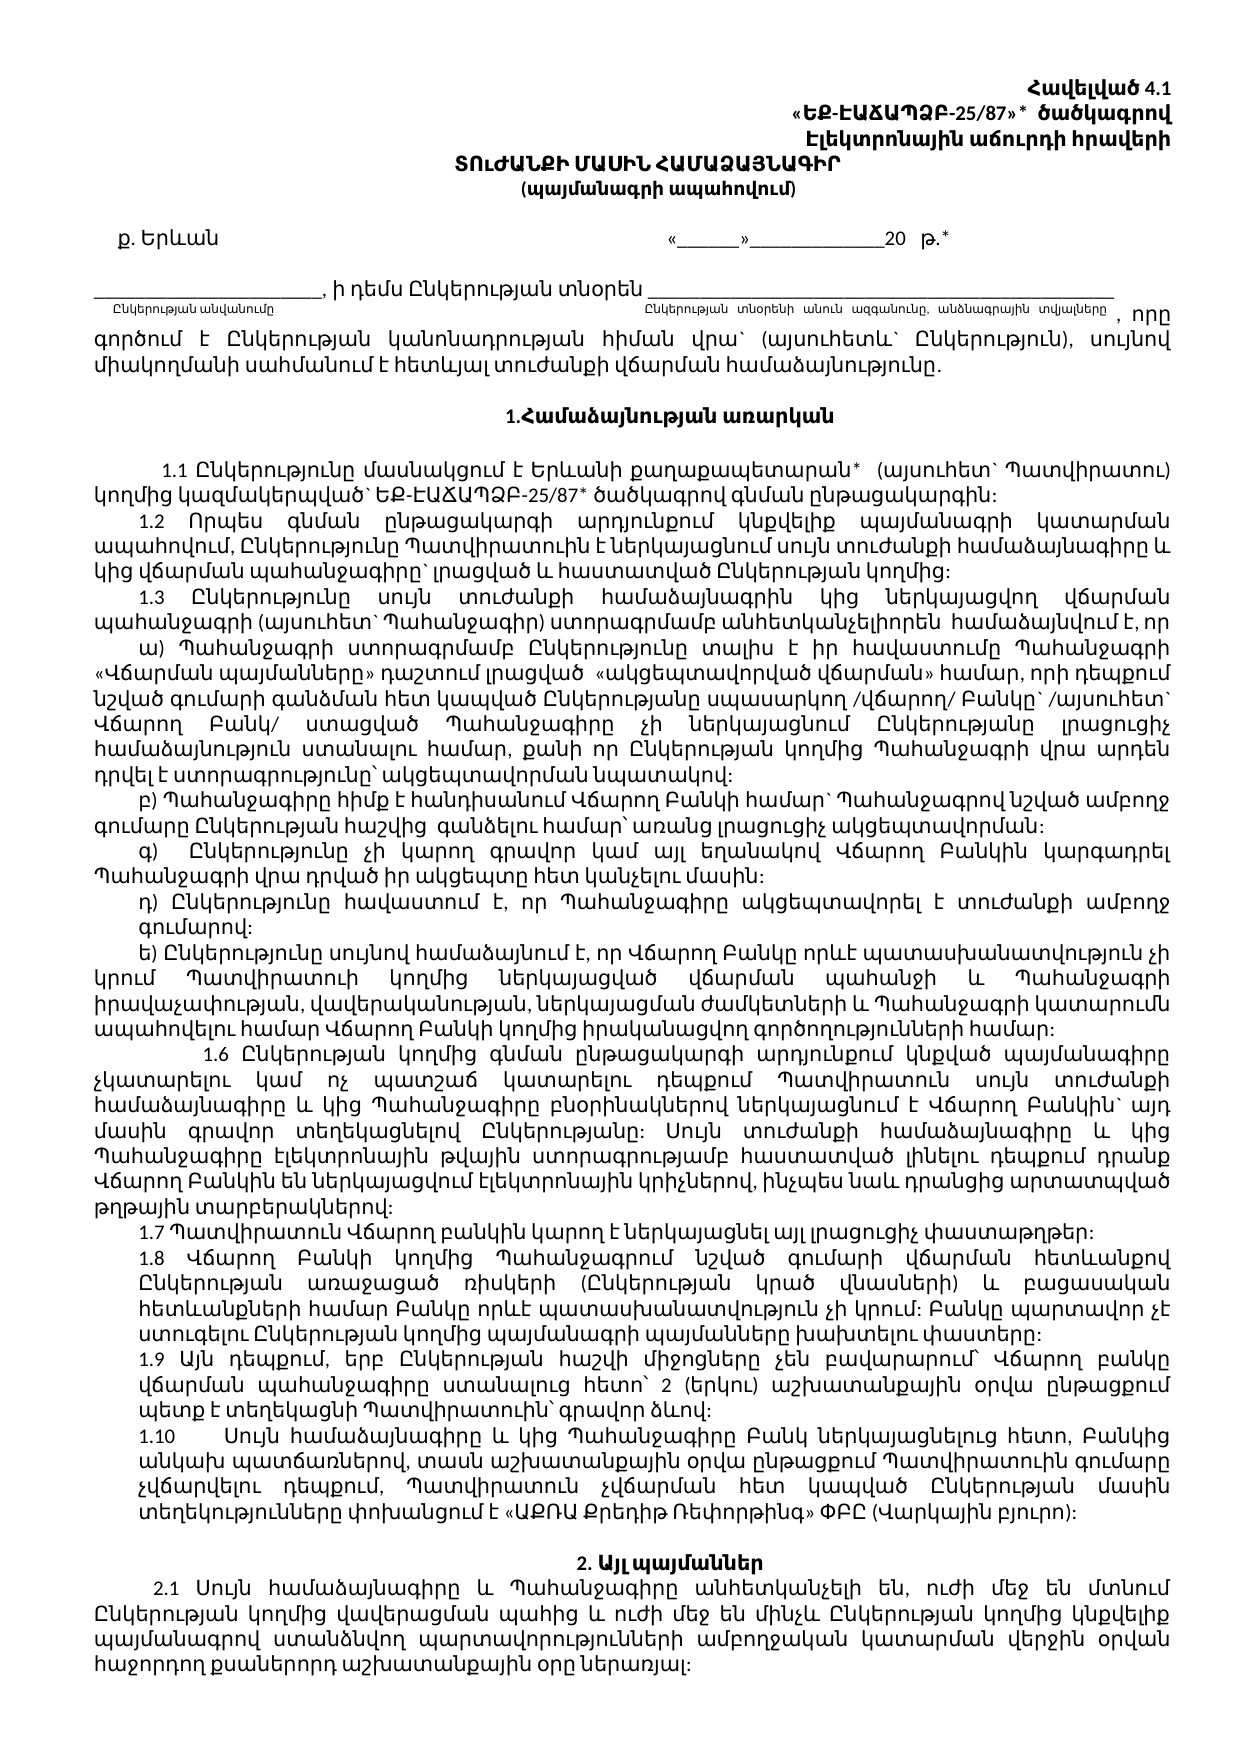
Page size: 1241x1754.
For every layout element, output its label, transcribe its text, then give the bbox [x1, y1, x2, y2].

text 1.3 Ընկերությունը սույն տուժանքի համաձայնագրին կից ներկայացվող վճարման պահանջագրի (այսուհետ` Պահանջագիր) ստորագրմամբ անհետկանչելիորեն համաձայնվում է, որ [94, 584, 1171, 635]
text ե) Ընկերությունը սույնով համաձայնում է, որ Վճարող Բանկը որևէ պատասխանատվություն չի կրում Պատվիրատուի կողմից ներկայացված վճարման պահանջի և Պահանջագրի իրավաչափության, վավերականության, ներկայացման ժամկետների և Պահանջագրի կատարումն ապահովելու համար Վճարող Բանկի կողմից իրականացվող գործողությունների համար: [94, 940, 1171, 1042]
text գ) Ընկերությունը չի կարող գրավոր կամ այլ եղանակով Վճարող Բանկին կարգադրել Պահանջագրի վրա դրված իր ակցեպտը հետ կանչելու մասին: [94, 838, 1171, 889]
text ա) Պահանջագրի ստորագրմամբ Ընկերությունը տալիս է իր հավաստումը Պահանջագրի «Վճարման պայմանները» դաշտում լրացված «ակցեպտավորված վճարման» համար, որի դեպքում նշված գումարի գանձման հետ կապված Ընկերությանը սպասարկող /վճարող/ Բանկը` /այսուհետ` Վճարող Բանկ/ ստացված Պահանջագիրը չի ներկայացնում Ընկերությանը լրացուցիչ համաձայնություն ստանալու համար, քանի որ Ընկերության կողմից Պահանջագրի վրա արդեն դրվել է ստորագրությունը՝ ակցեպտավորման նպատակով: [94, 635, 1171, 787]
text 1.1 Ընկերությունը մասնակցում է Երևանի քաղաքապետարան* (այսուհետ` Պատվիրատու) կողմից կազմակերպված` ԵՔ-ԷԱՃԱՊՁԲ-25/87* ծածկագրով գնման ընթացակարգին: [94, 457, 1171, 508]
text 1.7 Պատվիրատուն Վճարող բանկին կարող է ներկայացնել այլ լրացուցիչ փաստաթղթեր: [138, 1219, 1171, 1245]
text Ընկերության անվանումը Ընկերության տնօրենի անուն ազգանունը, անձնագրային տվյալները , որը գործում է Ընկերության կանոնադրության հիման վրա` (այսուհետև` Ընկերություն), սույնով միակողմանի սահմանում է հետևյալ տուժանքի վճարման համաձայնությունը. [94, 301, 1171, 377]
text բ) Պահանջագիրը հիմք է հանդիսանում Վճարող Բանկի համար` Պահանջագրով նշված ամբողջ գումարը Ընկերության հաշվից գանձելու համար՝ առանց լրացուցիչ ակցեպտավորման: [94, 787, 1171, 838]
text 2.1 Սույն համաձայնագիրը և Պահանջագիրը անհետկանչելի են, ուժի մեջ են մտնում Ընկերության կողմից վավերացման պահից և ուժի մեջ են մինչև Ընկերության կողմից կնքվելիք պայմանագրով ստանձնվող պարտավորությունների ամբողջական կատարման վերջին օրվան հաջորդող քսաներորդ աշխատանքային օրը ներառյալ: [94, 1575, 1171, 1677]
text Էլեկտրոնային աճուրդի հրավերի [94, 126, 1171, 151]
text 1.6 Ընկերության կողմից գնման ընթացակարգի արդյունքում կնքված պայմանագիրը չկատարելու կամ ոչ պատշաճ կատարելու դեպքում Պատվիրատուն սույն տուժանքի համաձայնագիրը և կից Պահանջագիրը բնօրինակներով ներկայացնում է Վճարող Բանկին` այդ մասին գրավոր տեղեկացնելով Ընկերությանը: Սույն տուժանքի համաձայնագիրը և կից Պահանջագիրը էլեկտրոնային թվային ստորագրությամբ հաստատված լինելու դեպքում դրանք Վճարող Բանկին են ներկայացվում էլեկտրոնային կրիչներով, ինչպես նաև դրանցից արտատպված թղթային տարբերակներով: [94, 1042, 1171, 1219]
text ք. Երևան «______»_____________20 թ.* [94, 225, 1171, 250]
text 1.Համաձայնության առարկան [169, 403, 1171, 428]
text 1.9 Այն դեպքում, երբ Ընկերության հաշվի միջոցները չեն բավարարում՝ Վճարող բանկը վճարման պահանջագիրը ստանալուց հետո՝ 2 (երկու) աշխատանքային օրվա ընթացքում պետք է տեղեկացնի Պատվիրատուին՝ գրավոր ձևով: [138, 1347, 1171, 1423]
text ______________________, ի դեմս Ընկերության տնօրեն _____________________________________________ [94, 276, 1171, 301]
text 1.2 Որպես գնման ընթացակարգի արդյունքում կնքվելիք պայմանագրի կատարման ապահովում, Ընկերությունը Պատվիրատուին է ներկայացնում սույն տուժանքի համաձայնագիրը և կից վճարման պահանջագիրը` լրացված և հաստատված Ընկերության կողմից: [94, 508, 1171, 584]
text 1.10 Սույն համաձայնագիրը և կից Պահանջագիրը Բանկ ներկայացնելուց հետո, Բանկից անկախ պատճառներով, տասն աշխատանքային օրվա ընթացքում Պատվիրատուին գումարը չվճարվելու դեպքում, Պատվիրատուն չվճարման հետ կապված Ընկերության մասին տեղեկությունները փոխանցում է «ԱՔՌԱ Քրեդիթ Ռեփորթինգ» ՓԲԸ (Վարկային բյուրո): [138, 1423, 1171, 1524]
text (պայմանագրի ապահովում) [94, 177, 1171, 199]
text դ) Ընկերությունը հավաստում է, որ Պահանջագիրը ակցեպտավորել է տուժանքի ամբողջ գումարով: [138, 889, 1171, 940]
text 1.8 Վճարող Բանկի կողմից Պահանջագրում նշված գումարի վճարման հետևանքով Ընկերության առաջացած ռիսկերի (Ընկերության կրած վնասների) և բացասական հետևանքների համար Բանկը որևէ պատասխանատվություն չի կրում: Բանկը պարտավոր չէ ստուգելու Ընկերության կողմից պայմանագրի պայմանները խախտելու փաստերը: [138, 1245, 1171, 1347]
text ՏՈւԺԱՆՔԻ ՄԱՍԻՆ ՀԱՄԱՁԱՅՆԱԳԻՐ [94, 151, 1171, 177]
text Հավելված 4.1 [94, 75, 1171, 100]
text «ԵՔ-ԷԱՃԱՊՁԲ-25/87»* ծածկագրով [94, 100, 1171, 126]
text 2. Այլ պայմաններ [169, 1550, 1171, 1575]
